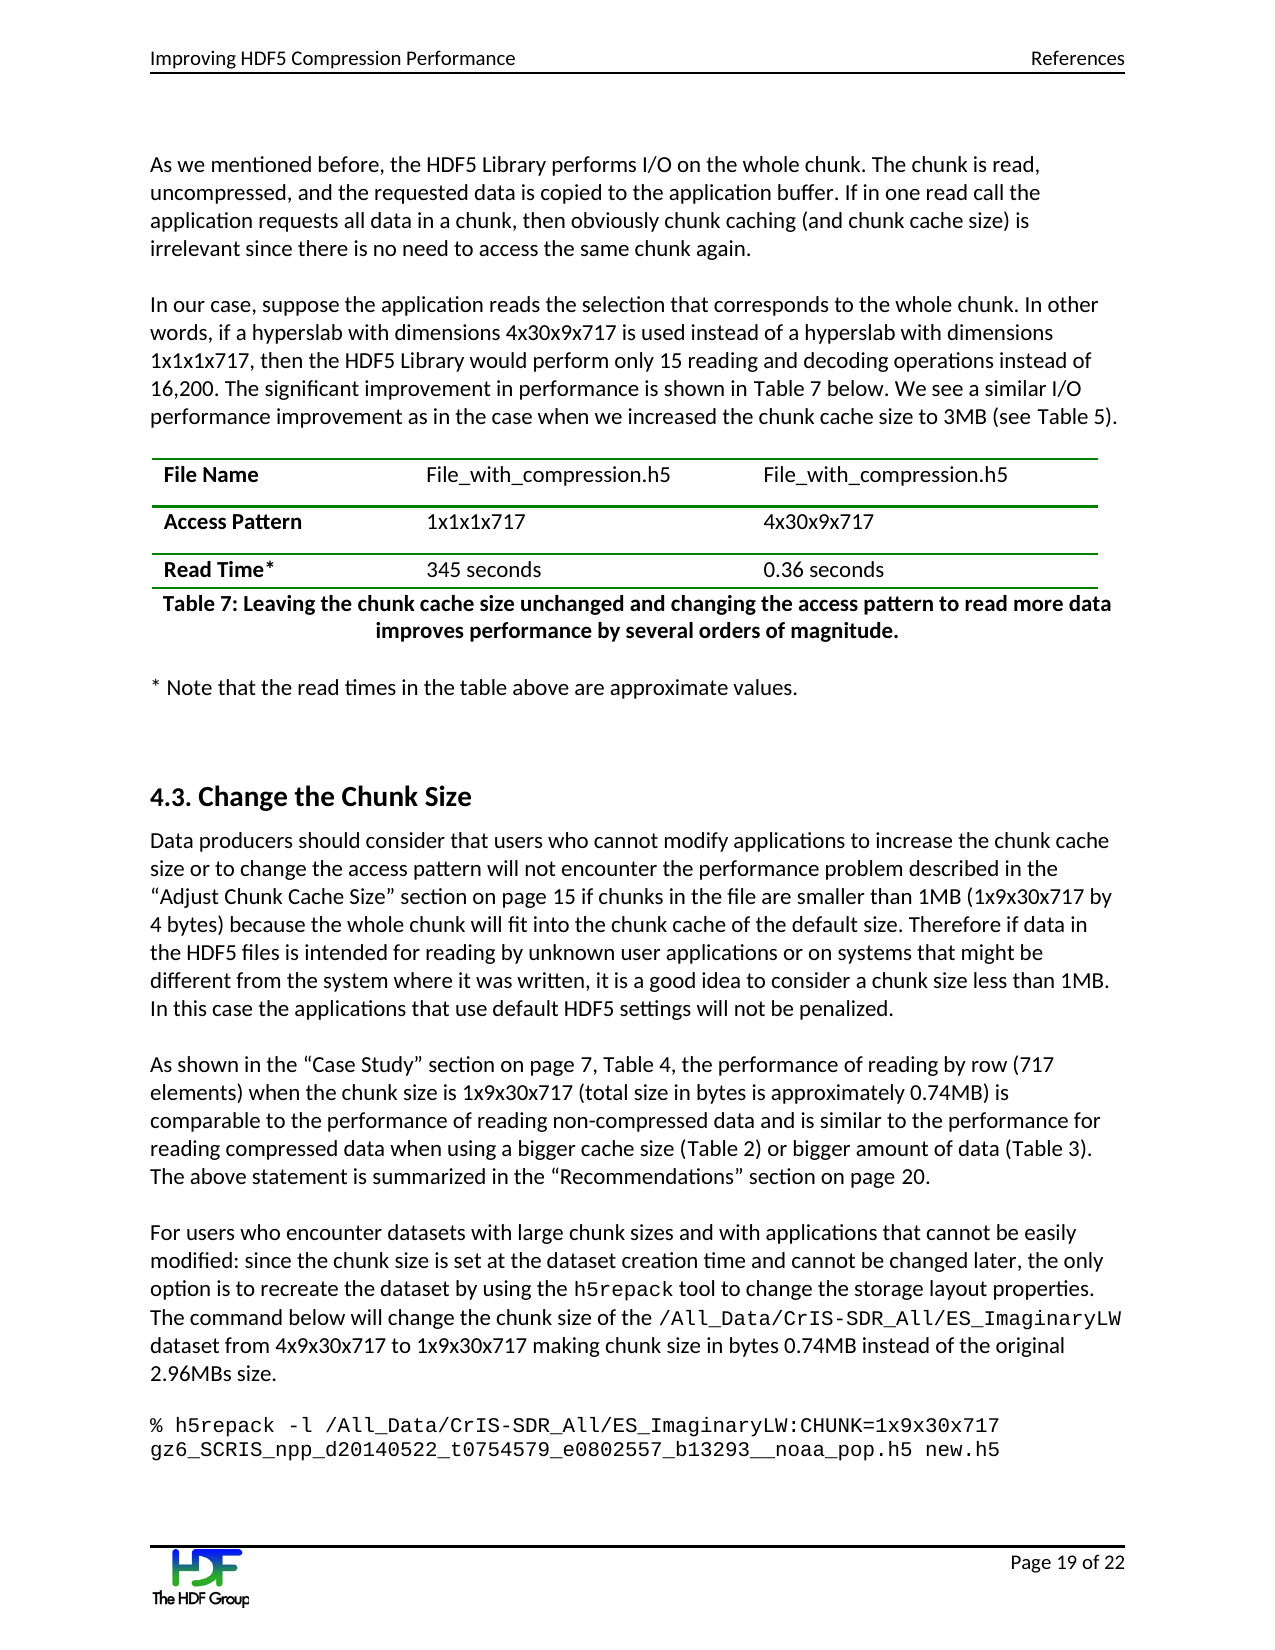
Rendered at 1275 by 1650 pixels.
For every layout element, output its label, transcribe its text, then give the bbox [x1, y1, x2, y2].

table_cell Read Time* [152, 555, 414, 587]
text As we mentioned before, the HDF5 Library performs I/O on the whole chunk. The chunk is read, uncompressed, and the requested data is copied to the application buffer. If in one read call the application requests all data in a chunk, then obviously chunk caching (and chunk cache size) is irrelevant since there is no need to access the same chunk again. [150, 150, 1125, 262]
text In our case, suppose the application reads the selection that corresponds to the whole chunk. In other words, if a hyperslab with dimensions 4x30x9x717 is used instead of a hyperslab with dimensions 1x1x1x717, then the HDF5 Library would perform only 15 reading and decoding operations instead of 16,200. The significant improvement in performance is shown in Table 7 below. We see a similar I/O performance improvement as in the case when we increased the chunk cache size to 3MB (see Table 5). [150, 290, 1125, 430]
table_cell 1x1x1x717 [414, 508, 751, 553]
text * Note that the read times in the table above are approximate values. [150, 673, 1125, 701]
table_header File_with_compression.h5 [751, 460, 1097, 505]
table_cell 4x30x9x717 [751, 508, 1097, 553]
picture [152, 1549, 249, 1608]
text Data producers should consider that users who cannot modify applications to increase the chunk cache size or to change the access pattern will not encounter the performance problem described in the “Adjust Chunk Cache Size” section on page 15 if chunks in the file are smaller than 1MB (1x9x30x717 by 4 bytes) because the whole chunk will fit into the chunk cache of the default size. Therefore if data in the HDF5 files is intended for reading by unknown user applications or on systems that might be different from the system where it was written, it is a good idea to consider a chunk size less than 1MB. In this case the applications that use default HDF5 settings will not be penalized. [150, 826, 1125, 1022]
table_cell 345 seconds [414, 555, 751, 587]
table_cell 0.36 seconds [751, 555, 1097, 587]
subtitle Change the Chunk Size [150, 778, 1125, 813]
text % h5repack -l /All_Data/CrIS-SDR_All/ES_ImaginaryLW:CHUNK=1x9x30x717 gz6_SCRIS_npp_d20140522_t0754579_e0802557_b13293__noaa_pop.h5 new.h5 [150, 1415, 1125, 1462]
table_cell Access Pattern [152, 508, 414, 553]
text For users who encounter datasets with large chunk sizes and with applications that cannot be easily modified: since the chunk size is set at the dataset creation time and cannot be changed later, the only option is to recreate the dataset by using the h5repack tool to change the storage layout properties. The command below will change the chunk size of the /All_Data/CrIS-SDR_All/ES_ImaginaryLW dataset from 4x9x30x717 to 1x9x30x717 making chunk size in bytes 0.74MB instead of the original 2.96MBs size. [150, 1218, 1125, 1387]
table_header File Name [152, 460, 414, 505]
table_header File_with_compression.h5 [414, 460, 751, 505]
text As shown in the “Case Study” section on page 7, Table 4, the performance of reading by row (717 elements) when the chunk size is 1x9x30x717 (total size in bytes is approximately 0.74MB) is comparable to the performance of reading non-compressed data and is similar to the performance for reading compressed data when using a bigger cache size (Table 2) or bigger amount of data (Table 3). The above statement is summarized in the “Recommendations” section on page 20. [150, 1050, 1125, 1190]
